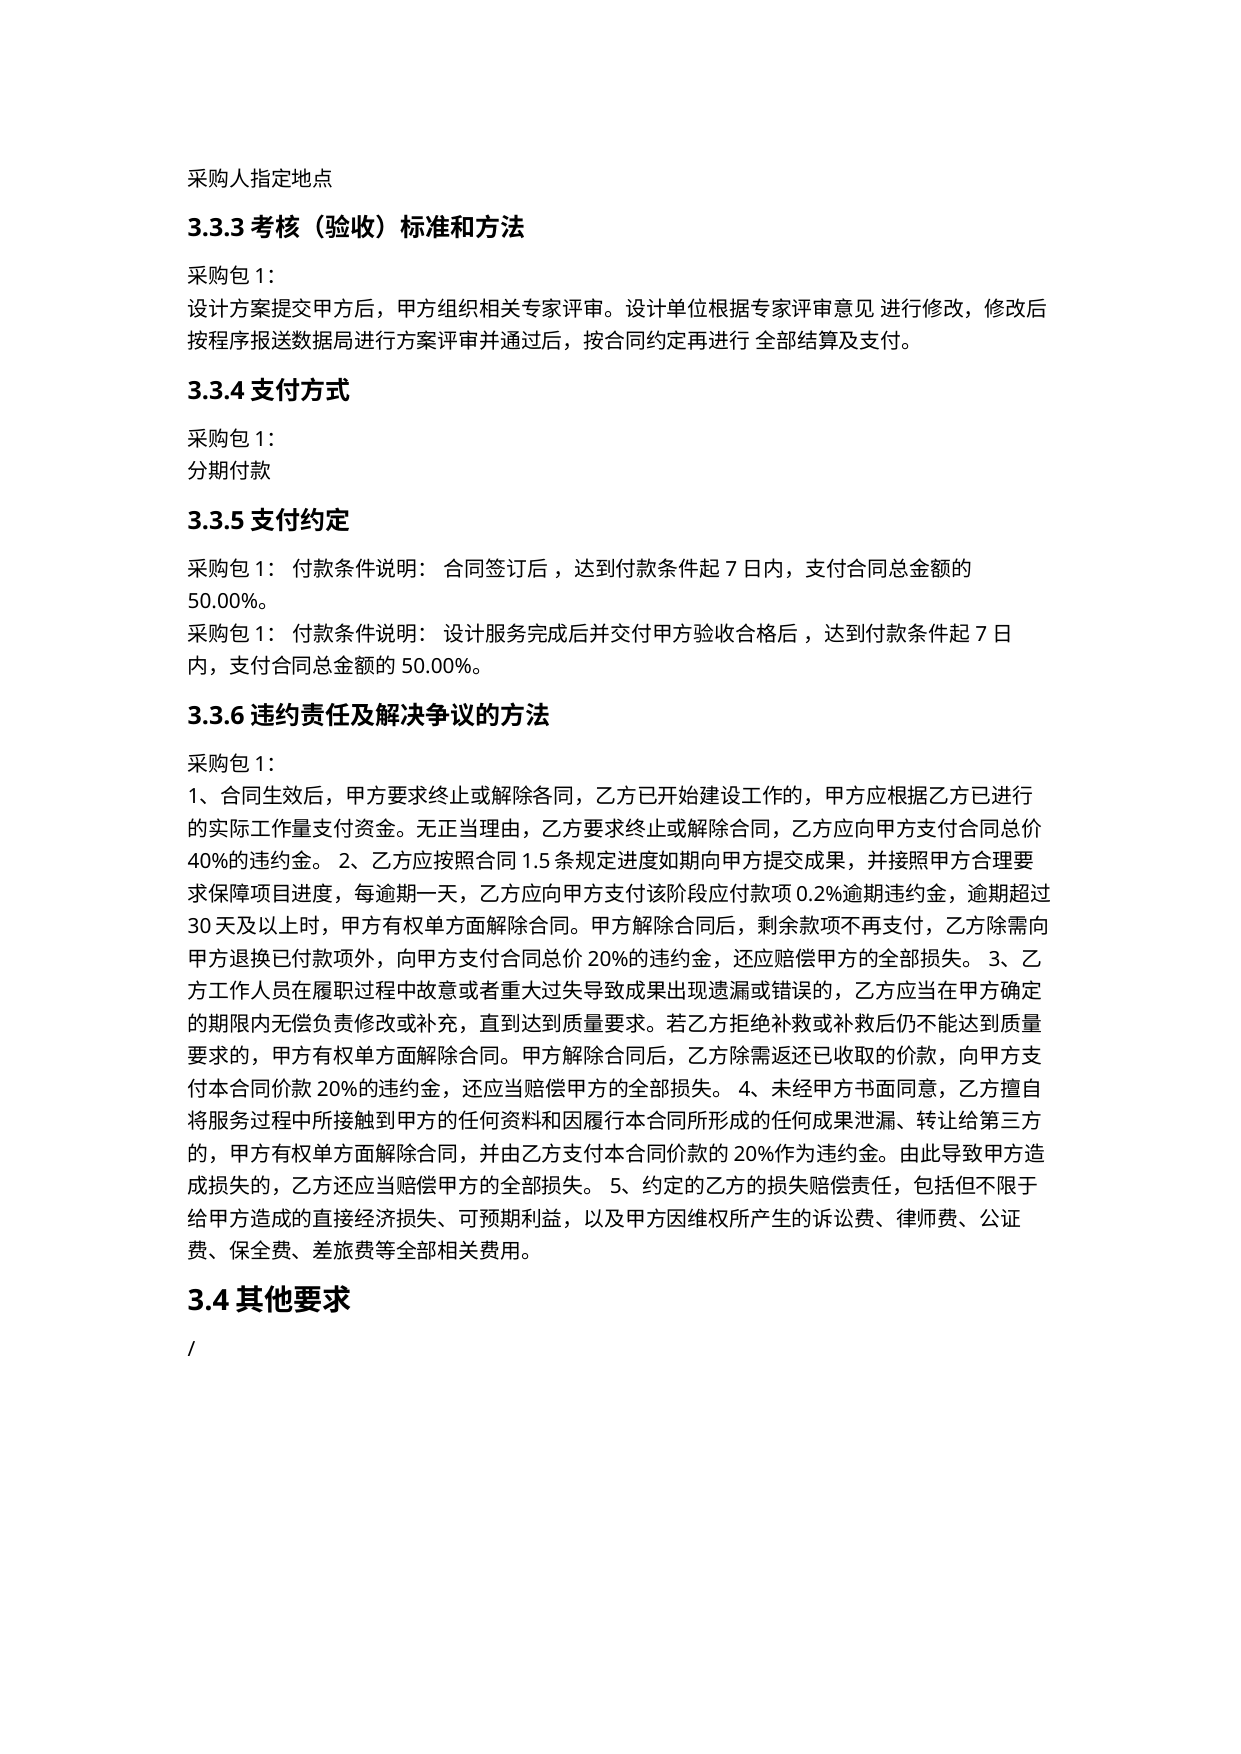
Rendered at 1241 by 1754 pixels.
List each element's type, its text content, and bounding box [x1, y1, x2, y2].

text 1、合同生效后，甲方要求终止或解除各同，乙方已开始建设工作的，甲方应根据乙方已进行的实际工作量支付资金。无正当理由，乙方要求终止或解除合同，乙方应向甲方支付合同总价40%的违约金。 2、乙方应按照合同1.5条规定进度如期向甲方提交成果，并接照甲方合理要求保障项目进度，每逾期一天，乙方应向甲方支付该阶段应付款项0.2%逾期违约金，逾期超过30天及以上时，甲方有权单方面解除合同。甲方解除合同后，剩余款项不再支付，乙方除需向甲方退换已付款项外，向甲方支付合同总价20%的违约金，还应赔偿甲方的全部损失。 3、乙方工作人员在履职过程中故意或者重大过失导致成果出现遗漏或错误的，乙方应当在甲方确定的期限内无偿负责修改或补充，直到达到质量要求。若乙方拒绝补救或补救后仍不能达到质量要求的，甲方有权单方面解除合同。甲方解除合同后，乙方除需返还已收取的价款，向甲方支付本合同价款20%的违约金，还应当赔偿甲方的全部损失。 4、未经甲方书面同意，乙方擅自将服务过程中所接触到甲方的任何资料和因履行本合同所形成的任何成果泄漏、转让给第三方的，甲方有权单方面解除合同，并由乙方支付本合同价款的20%作为违约金。由此导致甲方造成损失的，乙方还应当赔偿甲方的全部损失。 5、约定的乙方的损失赔偿责任，包括但不限于给甲方造成的直接经济损失、可预期利益，以及甲方因维权所产生的诉讼费、律师费、公证费、保全费、差旅费等全部相关费用。 [187, 779, 1053, 1267]
text 采购人指定地点 [187, 162, 1053, 194]
text 采购包1： 付款条件说明： 合同签订后 ，达到付款条件起 7 日内，支付合同总金额的 50.00%。 [187, 552, 1053, 617]
text 采购包1： [187, 422, 1053, 454]
text 采购包1： 付款条件说明： 设计服务完成后并交付甲方验收合格后 ，达到付款条件起 7 日内，支付合同总金额的 50.00%。 [187, 617, 1053, 682]
text 设计方案提交甲方后，甲方组织相关专家评审。设计单位根据专家评审意见 进行修改，修改后按程序报送数据局进行方案评审并通过后，按合同约定再进行 全部结算及支付。 [187, 292, 1053, 357]
text 采购包1： [187, 259, 1053, 292]
text 3.3.6违约责任及解决争议的方法 [187, 682, 1053, 747]
text 3.3.3考核（验收）标准和方法 [187, 194, 1053, 259]
text 3.4其他要求 [187, 1267, 1053, 1332]
text 分期付款 [187, 454, 1053, 487]
text 3.3.4支付方式 [187, 357, 1053, 422]
text 采购包1： [187, 747, 1053, 779]
text / [187, 1332, 1053, 1364]
text 3.3.5支付约定 [187, 487, 1053, 552]
